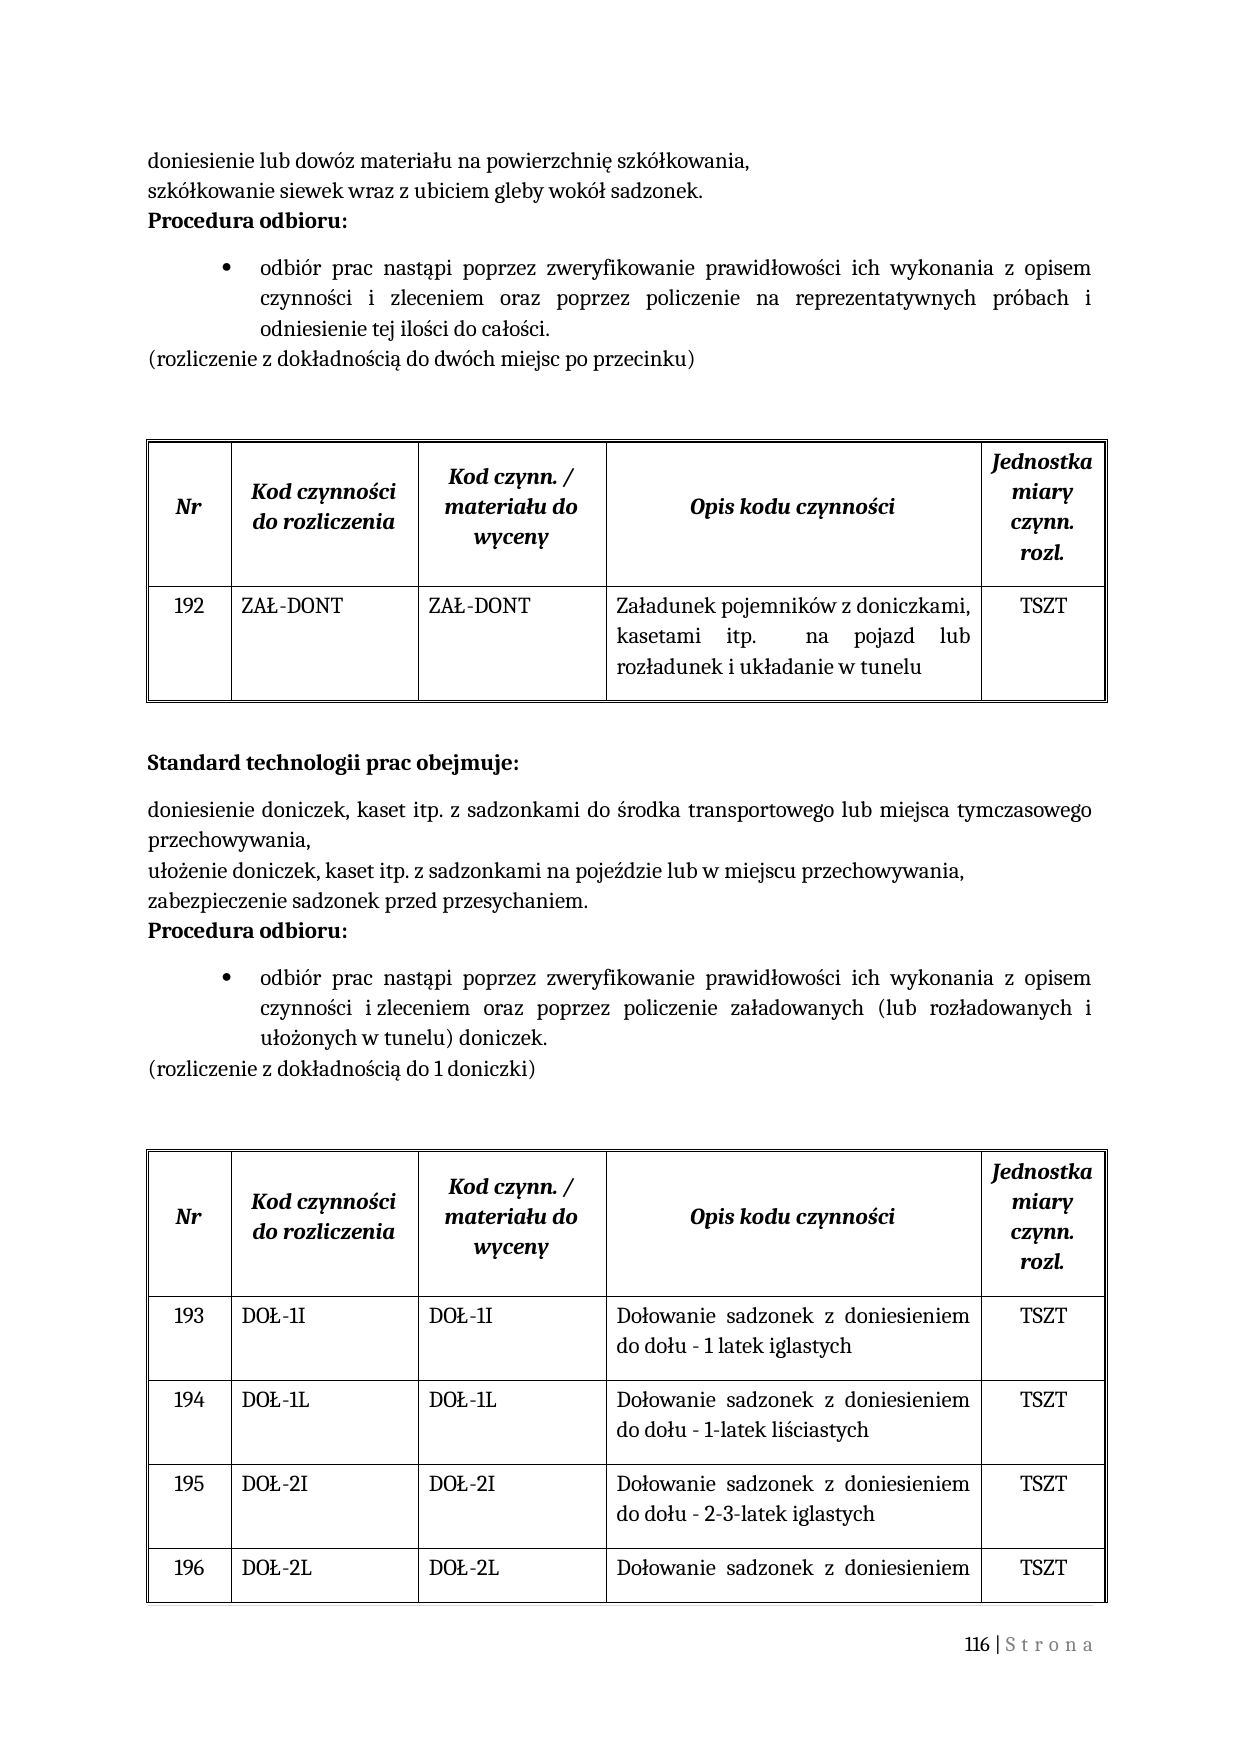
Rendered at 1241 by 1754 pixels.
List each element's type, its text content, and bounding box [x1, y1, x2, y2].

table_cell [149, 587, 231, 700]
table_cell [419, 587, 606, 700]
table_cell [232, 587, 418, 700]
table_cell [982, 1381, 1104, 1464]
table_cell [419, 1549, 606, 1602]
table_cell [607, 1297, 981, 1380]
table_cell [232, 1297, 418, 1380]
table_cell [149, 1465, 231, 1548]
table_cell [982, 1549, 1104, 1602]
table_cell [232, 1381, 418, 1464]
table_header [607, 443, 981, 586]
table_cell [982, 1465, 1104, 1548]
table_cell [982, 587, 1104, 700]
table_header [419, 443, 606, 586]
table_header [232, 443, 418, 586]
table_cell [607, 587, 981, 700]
text Standard technologii prac obejmuje: [148, 750, 1093, 776]
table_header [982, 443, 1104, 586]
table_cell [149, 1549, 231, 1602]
text zabezpieczenie sadzonek przed przesychaniem. [148, 888, 1093, 914]
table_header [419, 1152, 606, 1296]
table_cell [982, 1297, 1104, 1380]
text doniesienie lub dowóz materiału na powierzchnię szkółkowania, [148, 148, 1093, 174]
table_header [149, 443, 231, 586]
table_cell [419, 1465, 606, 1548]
text doniesienie doniczek, kaset itp. z sadzonkami do środka transportowego lub miejsca tymczasowego przechowywania, [148, 797, 1093, 853]
text (rozliczenie z dokładnością do dwóch miejsc po przecinku) [148, 346, 1093, 372]
text (rozliczenie z dokładnością do 1 doniczki) [148, 1055, 1093, 1082]
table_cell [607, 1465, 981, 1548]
list odbiór prac nastąpi poprzez zweryfikowanie prawidłowości ich wykonania z opisem czynności i zleceniem oraz poprzez policzenie na reprezentatywnych próbach i odniesienie tej ilości do całości. [223, 255, 1093, 342]
list odbiór prac nastąpi poprzez zweryfikowanie prawidłowości ich wykonania z opisem czynności i zleceniem oraz poprzez policzenie załadowanych (lub rozładowanych i ułożonych w tunelu) doniczek. [223, 965, 1093, 1051]
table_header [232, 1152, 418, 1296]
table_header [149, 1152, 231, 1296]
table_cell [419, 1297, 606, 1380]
text Procedura odbioru: [148, 918, 1093, 944]
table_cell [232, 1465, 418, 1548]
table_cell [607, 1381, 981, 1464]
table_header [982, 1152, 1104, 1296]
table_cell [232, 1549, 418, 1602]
text ułożenie doniczek, kaset itp. z sadzonkami na pojeździe lub w miejscu przechowywania, [148, 857, 1093, 884]
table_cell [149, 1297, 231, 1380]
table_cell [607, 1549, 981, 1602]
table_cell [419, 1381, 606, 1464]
text Procedura odbioru: [148, 208, 1093, 234]
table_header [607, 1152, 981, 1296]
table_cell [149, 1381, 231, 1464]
text szkółkowanie siewek wraz z ubiciem gleby wokół sadzonek. [148, 178, 1093, 204]
